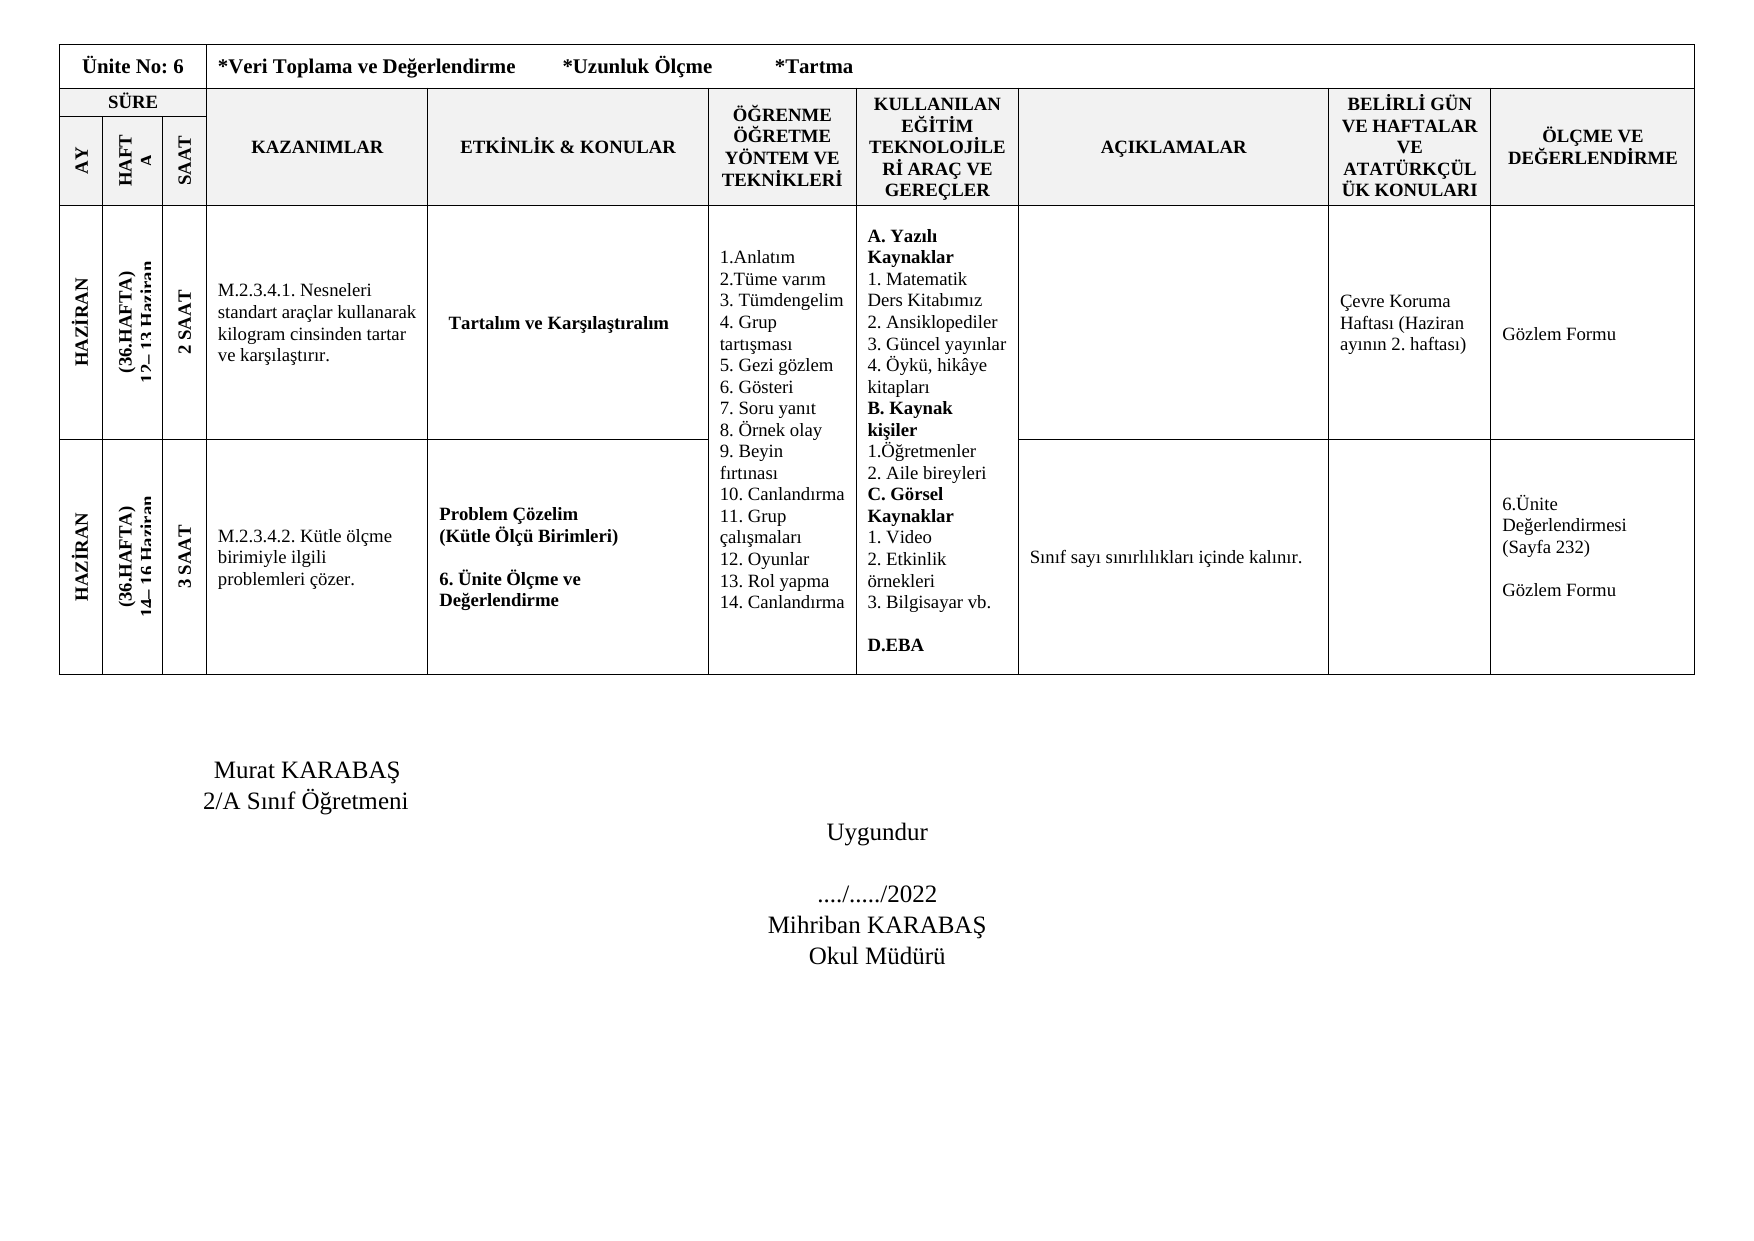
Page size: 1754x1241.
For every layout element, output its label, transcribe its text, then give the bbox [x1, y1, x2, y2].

table_cell HAZİRAN [60, 440, 102, 674]
text Mihriban KARABAŞ [59, 910, 1695, 939]
table_header Ünite No: 6 [60, 45, 206, 88]
table_cell M.2.3.4.2. Kütle ölçme birimiyle ilgili problemleri çözer. [207, 440, 427, 674]
text 2/A Sınıf Öğretmeni [59, 786, 1695, 815]
table_cell ÖLÇME VE DEĞERLENDİRME [1491, 89, 1694, 205]
text Murat KARABAŞ [59, 755, 1695, 784]
table_cell ETKİNLİK & KONULAR [428, 89, 708, 205]
table_cell Problem Çözelim (Kütle Ölçü Birimleri) 6. Ünite Ölçme ve Değerlendirme [428, 440, 708, 674]
table_cell Çevre Koruma Haftası (Haziran ayının 2. haftası) [1329, 206, 1490, 439]
table_cell HAZİRAN [60, 206, 102, 439]
table_cell 3 SAAT [163, 440, 206, 674]
text Okul Müdürü [59, 941, 1695, 970]
table_cell ÖĞRENME ÖĞRETME YÖNTEM VE TEKNİKLERİ [709, 89, 856, 205]
table_cell AY [60, 117, 102, 205]
table_cell BELİRLİ GÜN VE HAFTALAR VE ATATÜRKÇÜLÜK KONULARI [1329, 89, 1490, 205]
table_cell Gözlem Formu [1491, 206, 1694, 439]
table_cell KAZANIMLAR [207, 89, 427, 205]
table_header *Veri Toplama ve Değerlendirme *Uzunluk Ölçme *Tartma [207, 45, 1694, 88]
table_cell 2 SAAT [163, 206, 206, 439]
table_cell M.2.3.4.1. Nesneleri standart araçlar kullanarak kilogram cinsinden tartar ve karşılaştırır. [207, 206, 427, 439]
table_cell SÜRE [60, 89, 206, 116]
table_cell KULLANILAN EĞİTİM TEKNOLOJİLERİ ARAÇ VE GEREÇLER [857, 89, 1018, 205]
table_cell 6.Ünite Değerlendirmesi (Sayfa 232) Gözlem Formu [1491, 440, 1694, 674]
text Uygundur [59, 817, 1695, 846]
table_cell HAFTA [103, 117, 162, 205]
table_cell [1329, 440, 1490, 674]
text ..../...../2022 [59, 879, 1695, 908]
table_cell AÇIKLAMALAR [1019, 89, 1328, 205]
table_cell Sınıf sayı sınırlılıkları içinde kalınır. [1019, 440, 1328, 674]
table_cell (36.HAFTA) 14– 16 Haziran [103, 440, 162, 674]
table_cell [1019, 206, 1328, 439]
table_cell Tartalım ve Karşılaştıralım [428, 206, 708, 439]
table_cell (36.HAFTA) 12– 13 Haziran [103, 206, 162, 439]
table_cell SAAT [163, 117, 206, 205]
